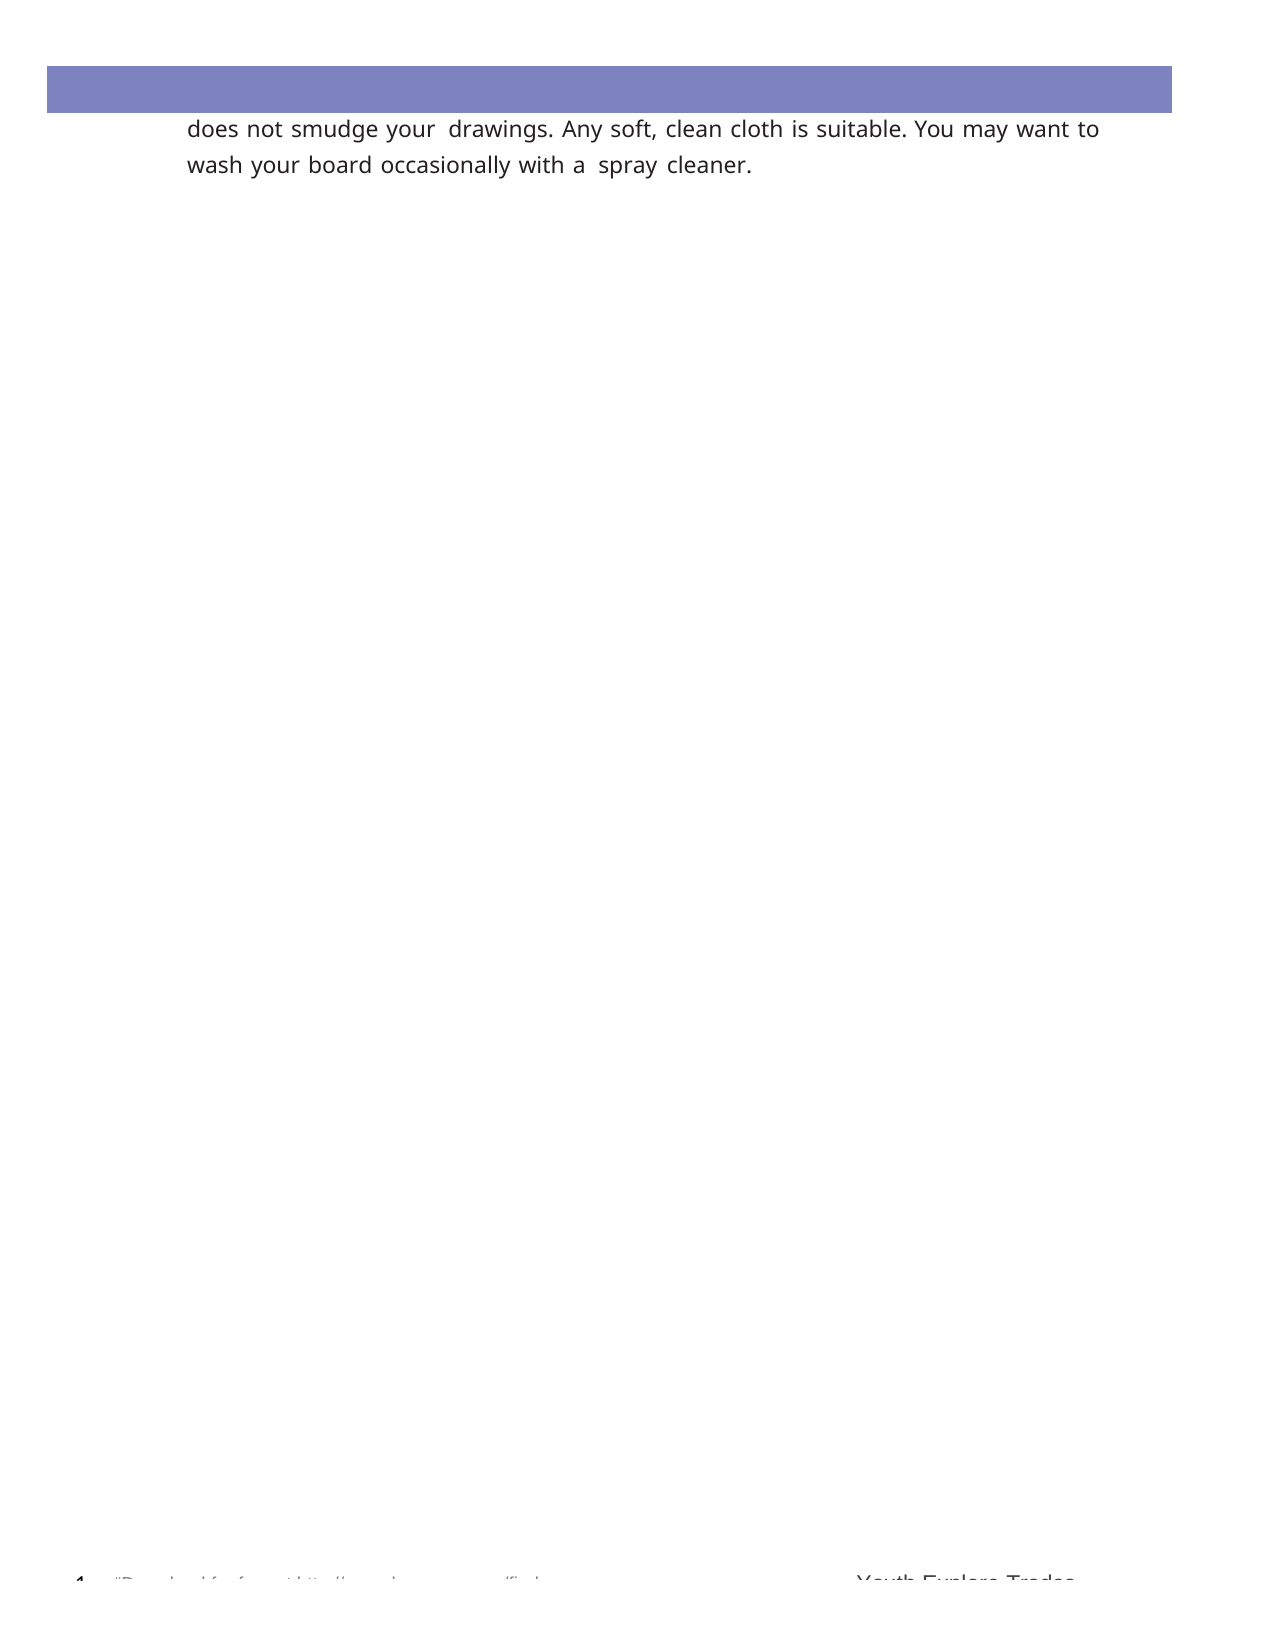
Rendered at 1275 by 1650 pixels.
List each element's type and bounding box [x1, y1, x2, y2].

text [187, 112, 1131, 180]
